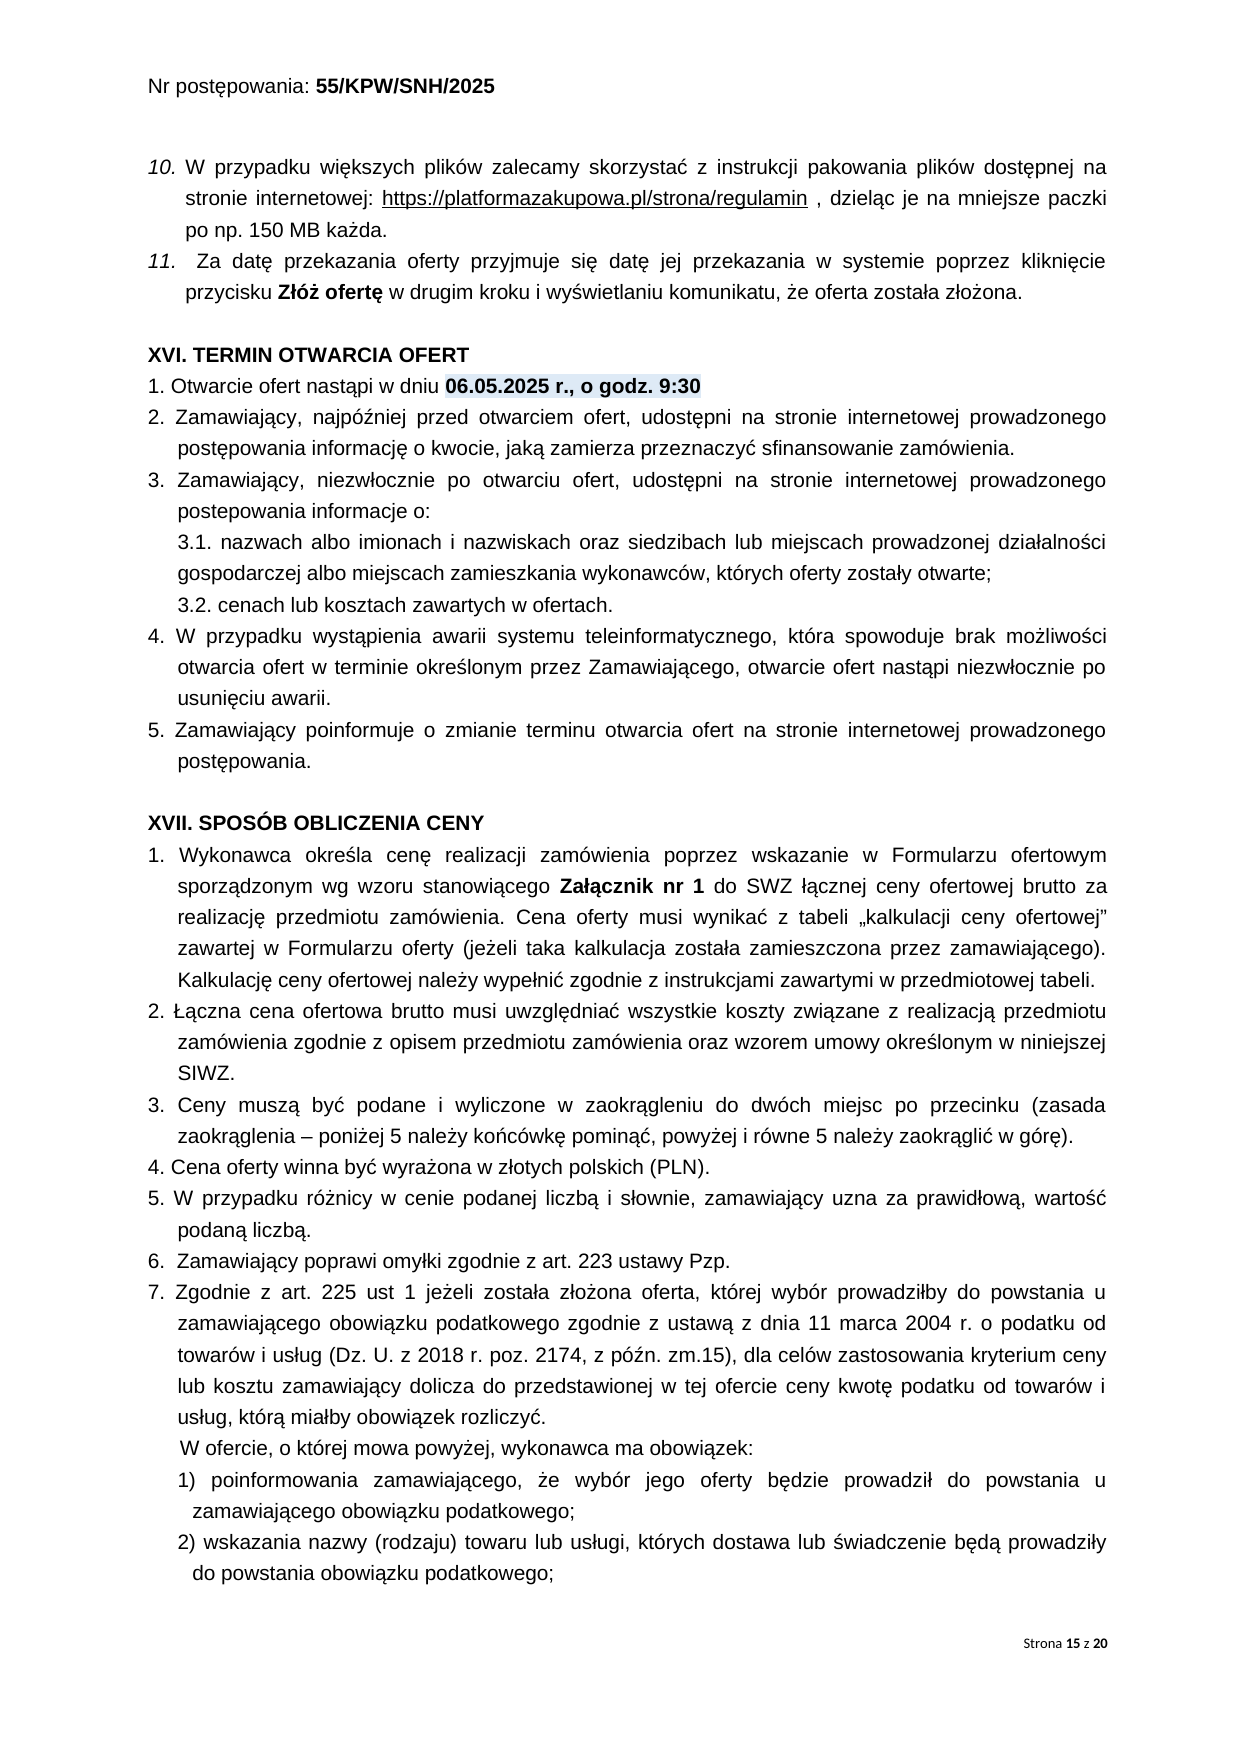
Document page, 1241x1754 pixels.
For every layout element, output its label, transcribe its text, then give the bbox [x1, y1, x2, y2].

list W przypadku większych plików zalecamy skorzystać z instrukcji pakowania plików dostępnej na stronie internetowej: https://platformazakupowa.pl/strona/regulamin , dzieląc je na mniejsze paczki po np. 150 MB każda. [148, 148, 1107, 241]
text 1. Otwarcie ofert nastąpi w dniu 06.05.2025 r., o godz. 9:30 [148, 366, 1107, 398]
text XVI. TERMIN OTWARCIA OFERT [148, 335, 1107, 366]
text XVII. SPOSÓB OBLICZENIA CENY [148, 804, 1107, 835]
text 7. Zgodnie z art. 225 ust 1 jeżeli została złożona oferta, której wybór prowadziłby do powstania u zamawiającego obowiązku podatkowego zgodnie z ustawą z dnia 11 marca 2004 r. o podatku od towarów i usług (Dz. U. z 2018 r. poz. 2174, z późn. zm.15), dla celów zastosowania kryterium ceny lub kosztu zamawiający dolicza do przedstawionej w tej ofercie ceny kwotę podatku od towarów i usług, którą miałby obowiązek rozliczyć. [148, 1273, 1107, 1429]
text 3. Zamawiający, niezwłocznie po otwarciu ofert, udostępni na stronie internetowej prowadzonego postepowania informacje o: [148, 460, 1107, 523]
text 2) wskazania nazwy (rodzaju) towaru lub usługi, których dostawa lub świadczenie będą prowadziły do powstania obowiązku podatkowego; [177, 1523, 1107, 1585]
text 1) poinformowania zamawiającego, że wybór jego oferty będzie prowadził do powstania u zamawiającego obowiązku podatkowego; [177, 1460, 1107, 1523]
text 3.2. cenach lub kosztach zawartych w ofertach. [177, 585, 1107, 616]
text 2. Łączna cena ofertowa brutto musi uwzględniać wszystkie koszty związane z realizacją przedmiotu zamówienia zgodnie z opisem przedmiotu zamówienia oraz wzorem umowy określonym w niniejszej SIWZ. [148, 991, 1107, 1085]
list Za datę przekazania oferty przyjmuje się datę jej przekazania w systemie poprzez kliknięcie przycisku Złóż ofertę w drugim kroku i wyświetlaniu komunikatu, że oferta została złożona. [148, 241, 1107, 304]
text 5. W przypadku różnicy w cenie podanej liczbą i słownie, zamawiający uzna za prawidłową, wartość podaną liczbą. [148, 1179, 1107, 1241]
text 2. Zamawiający, najpóźniej przed otwarciem ofert, udostępni na stronie internetowej prowadzonego postępowania informację o kwocie, jaką zamierza przeznaczyć sfinansowanie zamówienia. [148, 398, 1107, 460]
text W ofercie, o której mowa powyżej, wykonawca ma obowiązek: [148, 1429, 1107, 1460]
text 3.1. nazwach albo imionach i nazwiskach oraz siedzibach lub miejscach prowadzonej działalności gospodarczej albo miejscach zamieszkania wykonawców, których oferty zostały otwarte; [177, 523, 1107, 585]
text 4. W przypadku wystąpienia awarii systemu teleinformatycznego, która spowoduje brak możliwości otwarcia ofert w terminie określonym przez Zamawiającego, otwarcie ofert nastąpi niezwłocznie po usunięciu awarii. [148, 616, 1107, 710]
text 4. Cena oferty winna być wyrażona w złotych polskich (PLN). [148, 1148, 1107, 1179]
text 6. Zamawiający poprawi omyłki zgodnie z art. 223 ustawy Pzp. [148, 1241, 1107, 1273]
text 1. Wykonawca określa cenę realizacji zamówienia poprzez wskazanie w Formularzu ofertowym sporządzonym wg wzoru stanowiącego Załącznik nr 1 do SWZ łącznej ceny ofertowej brutto za realizację przedmiotu zamówienia. Cena oferty musi wynikać z tabeli „kalkulacji ceny ofertowej” zawartej w Formularzu oferty (jeżeli taka kalkulacja została zamieszczona przez zamawiającego). Kalkulację ceny ofertowej należy wypełnić zgodnie z instrukcjami zawartymi w przedmiotowej tabeli. [148, 835, 1107, 991]
text 3. Ceny muszą być podane i wyliczone w zaokrągleniu do dwóch miejsc po przecinku (zasada zaokrąglenia – poniżej 5 należy końcówkę pominąć, powyżej i równe 5 należy zaokrąglić w górę). [148, 1085, 1107, 1148]
text 5. Zamawiający poinformuje o zmianie terminu otwarcia ofert na stronie internetowej prowadzonego postępowania. [148, 710, 1107, 773]
